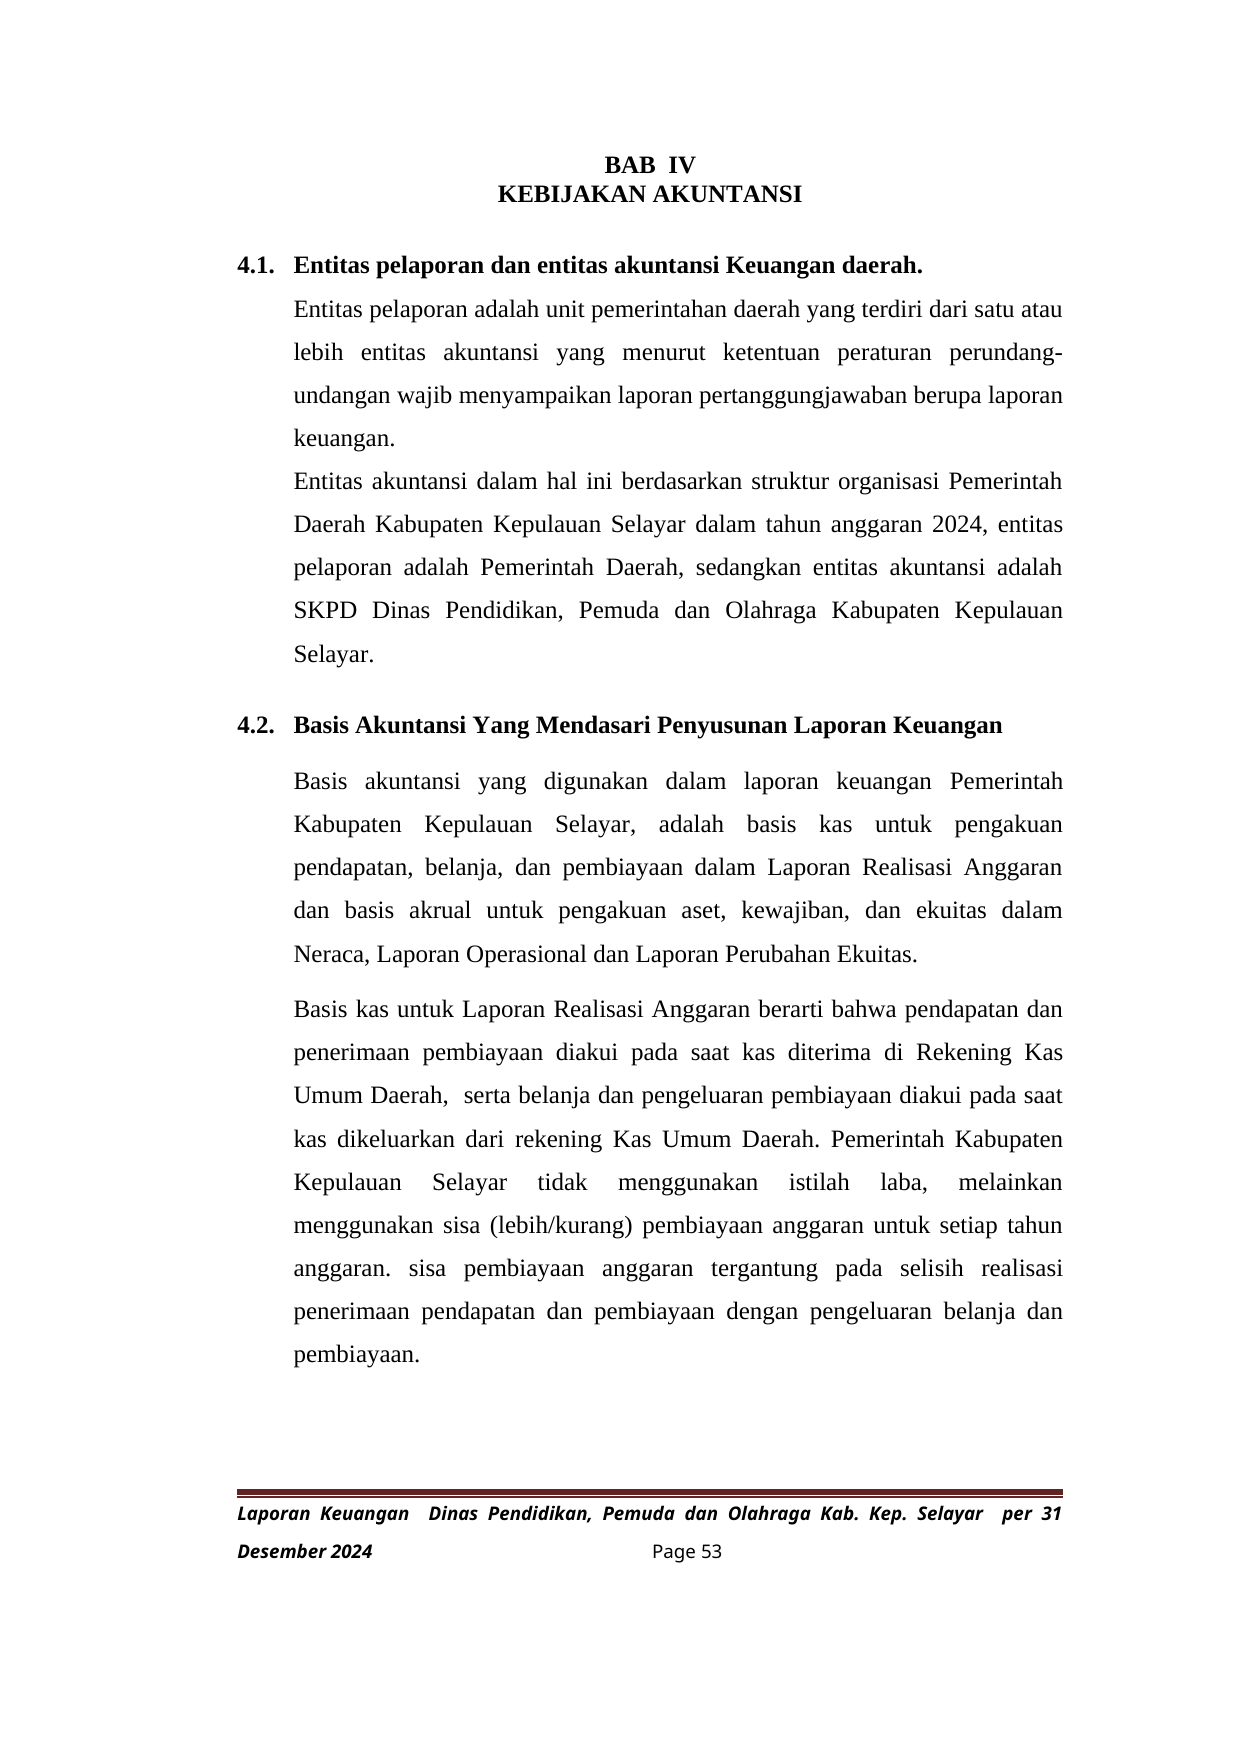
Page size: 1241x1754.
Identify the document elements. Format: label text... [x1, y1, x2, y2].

text 4.2. Basis Akuntansi Yang Mendasari Penyusunan Laporan Keuangan [237, 711, 1063, 739]
text Basis akuntansi yang digunakan dalam laporan keuangan Pemerintah Kabupaten Kepulauan Selayar, adalah basis kas untuk pengakuan pendapatan, belanja, dan pembiayaan dalam Laporan Realisasi Anggaran dan basis akrual untuk pengakuan aset, kewajiban, dan ekuitas dalam Neraca, Laporan Operasional dan Laporan Perubahan Ekuitas. [293, 766, 1063, 967]
text KEBIJAKAN AKUNTANSI [237, 179, 1063, 207]
text 4.1. Entitas pelaporan dan entitas akuntansi Keuangan daerah. [237, 251, 1063, 279]
text Basis kas untuk Laporan Realisasi Anggaran berarti bahwa pendapatan dan penerimaan pembiayaan diakui pada saat kas diterima di Rekening Kas Umum Daerah, serta belanja dan pengeluaran pembiayaan diakui pada saat kas dikeluarkan dari rekening Kas Umum Daerah. Pemerintah Kabupaten Kepulauan Selayar tidak menggunakan istilah laba, melainkan menggunakan sisa (lebih/kurang) pembiayaan anggaran untuk setiap tahun anggaran. sisa pembiayaan anggaran tergantung pada selisih realisasi penerimaan pendapatan dan pembiayaan dengan pengeluaran belanja dan pembiayaan. [293, 994, 1063, 1368]
text Entitas akuntansi dalam hal ini berdasarkan struktur organisasi Pemerintah Daerah Kabupaten Kepulauan Selayar dalam tahun anggaran 2024, entitas pelaporan adalah Pemerintah Daerah, sedangkan entitas akuntansi adalah SKPD Dinas Pendidikan, Pemuda dan Olahraga Kabupaten Kepulauan Selayar. [293, 466, 1063, 667]
text Entitas pelaporan adalah unit pemerintahan daerah yang terdiri dari satu atau lebih entitas akuntansi yang menurut ketentuan peraturan perundang-undangan wajib menyampaikan laporan pertanggungjawaban berupa laporan keuangan. [293, 294, 1063, 452]
text BAB IV [237, 150, 1063, 179]
